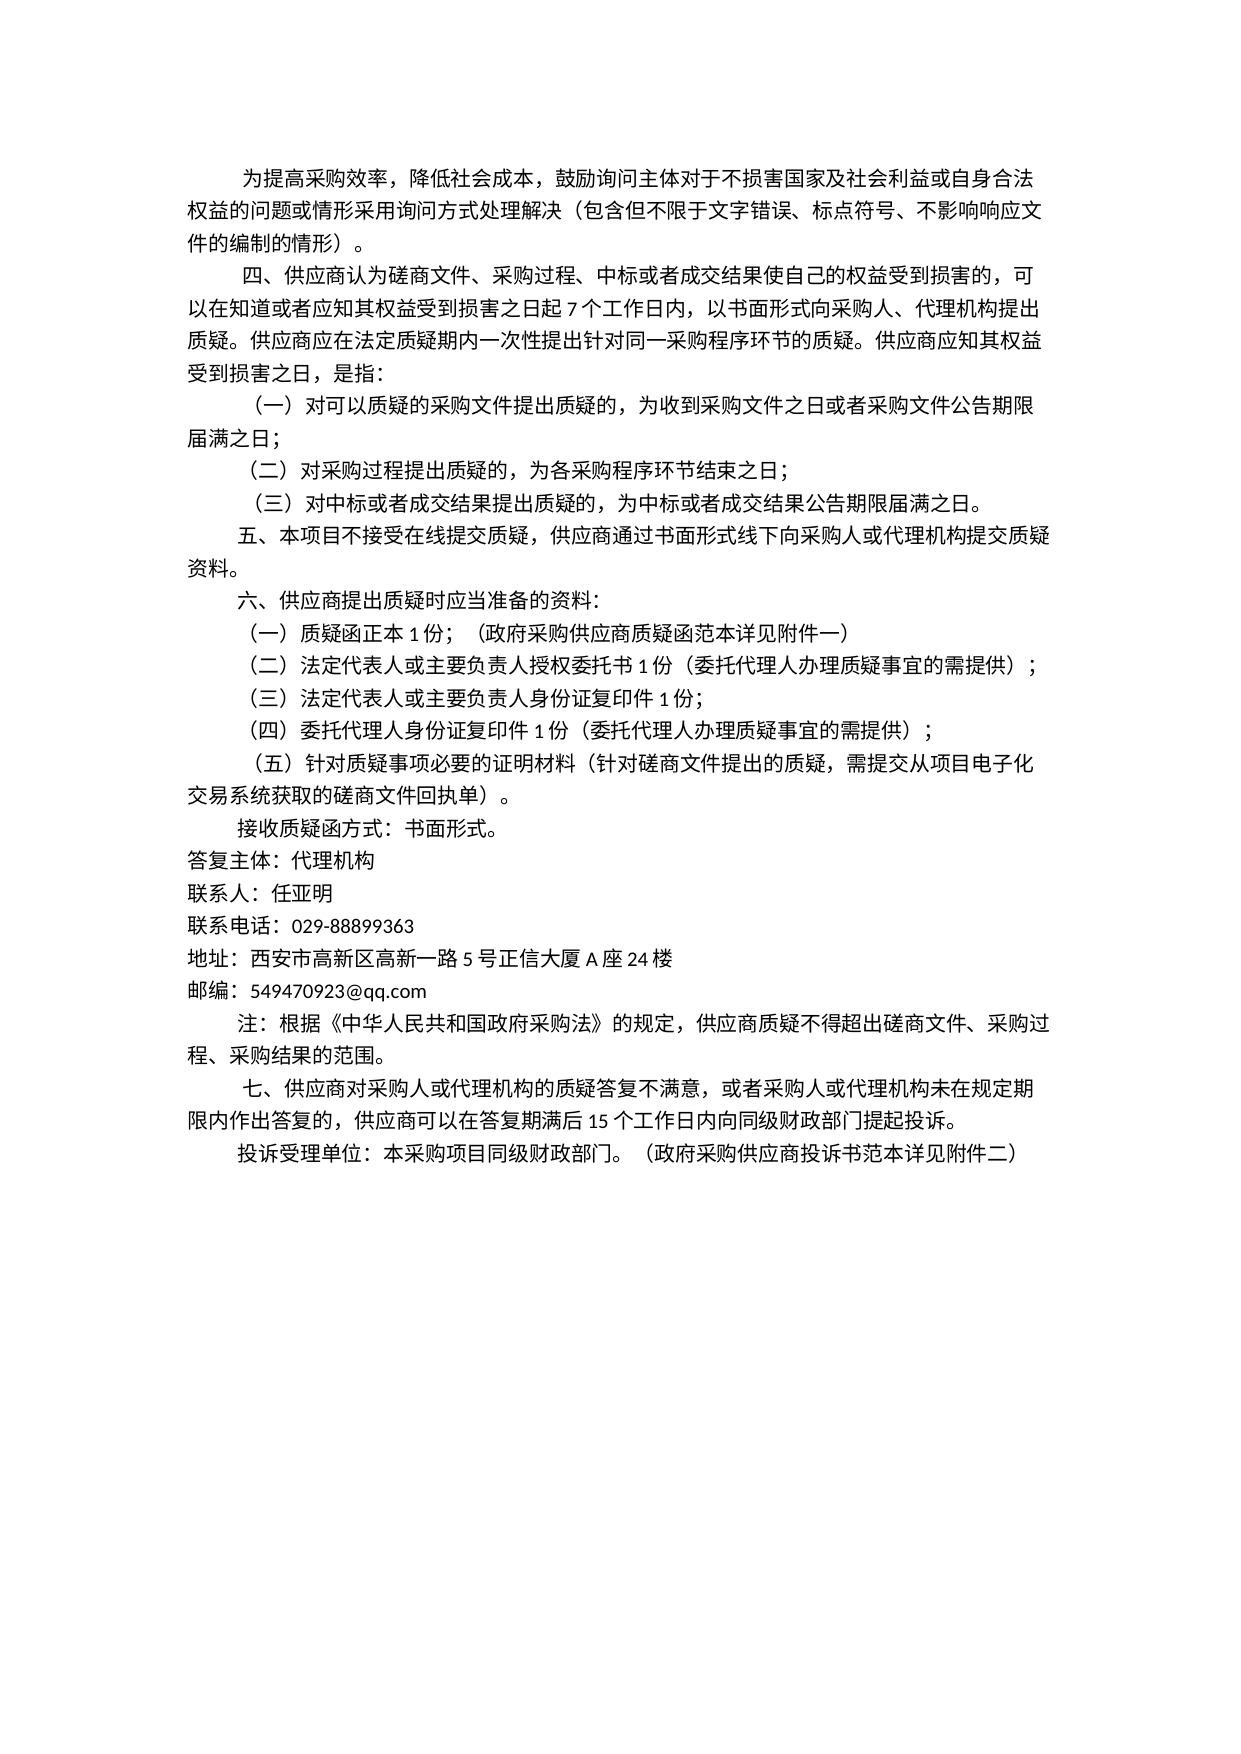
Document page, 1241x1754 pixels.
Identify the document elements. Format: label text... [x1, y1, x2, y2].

text （一）对可以质疑的采购文件提出质疑的，为收到采购文件之日或者采购文件公告期限届满之日； [187, 389, 1053, 454]
text 答复主体：代理机构 [187, 844, 1053, 877]
text 注：根据《中华人民共和国政府采购法》的规定，供应商质疑不得超出磋商文件、采购过程、采购结果的范围。 [187, 1007, 1053, 1072]
text （二）法定代表人或主要负责人授权委托书1份（委托代理人办理质疑事宜的需提供）； [187, 649, 1053, 682]
text （四）委托代理人身份证复印件1份（委托代理人办理质疑事宜的需提供）； [187, 714, 1053, 747]
text 六、供应商提出质疑时应当准备的资料： [187, 584, 1053, 617]
text 联系电话：029-88899363 [187, 909, 1053, 942]
text 五、本项目不接受在线提交质疑，供应商通过书面形式线下向采购人或代理机构提交质疑资料。 [187, 519, 1053, 584]
text （三）法定代表人或主要负责人身份证复印件1份； [187, 682, 1053, 714]
text （三）对中标或者成交结果提出质疑的，为中标或者成交结果公告期限届满之日。 [187, 487, 1053, 519]
text 联系人：任亚明 [187, 877, 1053, 909]
text （二）对采购过程提出质疑的，为各采购程序环节结束之日； [187, 454, 1053, 487]
text 投诉受理单位：本采购项目同级财政部门。（政府采购供应商投诉书范本详见附件二） [187, 1137, 1053, 1169]
text 为提高采购效率，降低社会成本，鼓励询问主体对于不损害国家及社会利益或自身合法权益的问题或情形采用询问方式处理解决（包含但不限于文字错误、标点符号、不影响响应文件的编制的情形）。 [187, 162, 1053, 259]
text （五）针对质疑事项必要的证明材料（针对磋商文件提出的质疑，需提交从项目电子化交易系统获取的磋商文件回执单）。 [187, 747, 1053, 812]
text 地址：西安市高新区高新一路5号正信大厦A座24楼 [187, 942, 1053, 974]
text 七、供应商对采购人或代理机构的质疑答复不满意，或者采购人或代理机构未在规定期限内作出答复的，供应商可以在答复期满后15个工作日内向同级财政部门提起投诉。 [187, 1072, 1053, 1137]
text （一）质疑函正本1份；（政府采购供应商质疑函范本详见附件一） [187, 617, 1053, 649]
text 四、供应商认为磋商文件、采购过程、中标或者成交结果使自己的权益受到损害的，可以在知道或者应知其权益受到损害之日起7个工作日内，以书面形式向采购人、代理机构提出质疑。供应商应在法定质疑期内一次性提出针对同一采购程序环节的质疑。供应商应知其权益受到损害之日，是指： [187, 259, 1053, 389]
text 接收质疑函方式：书面形式。 [187, 812, 1053, 844]
text 邮编：549470923@qq.com [187, 974, 1053, 1007]
